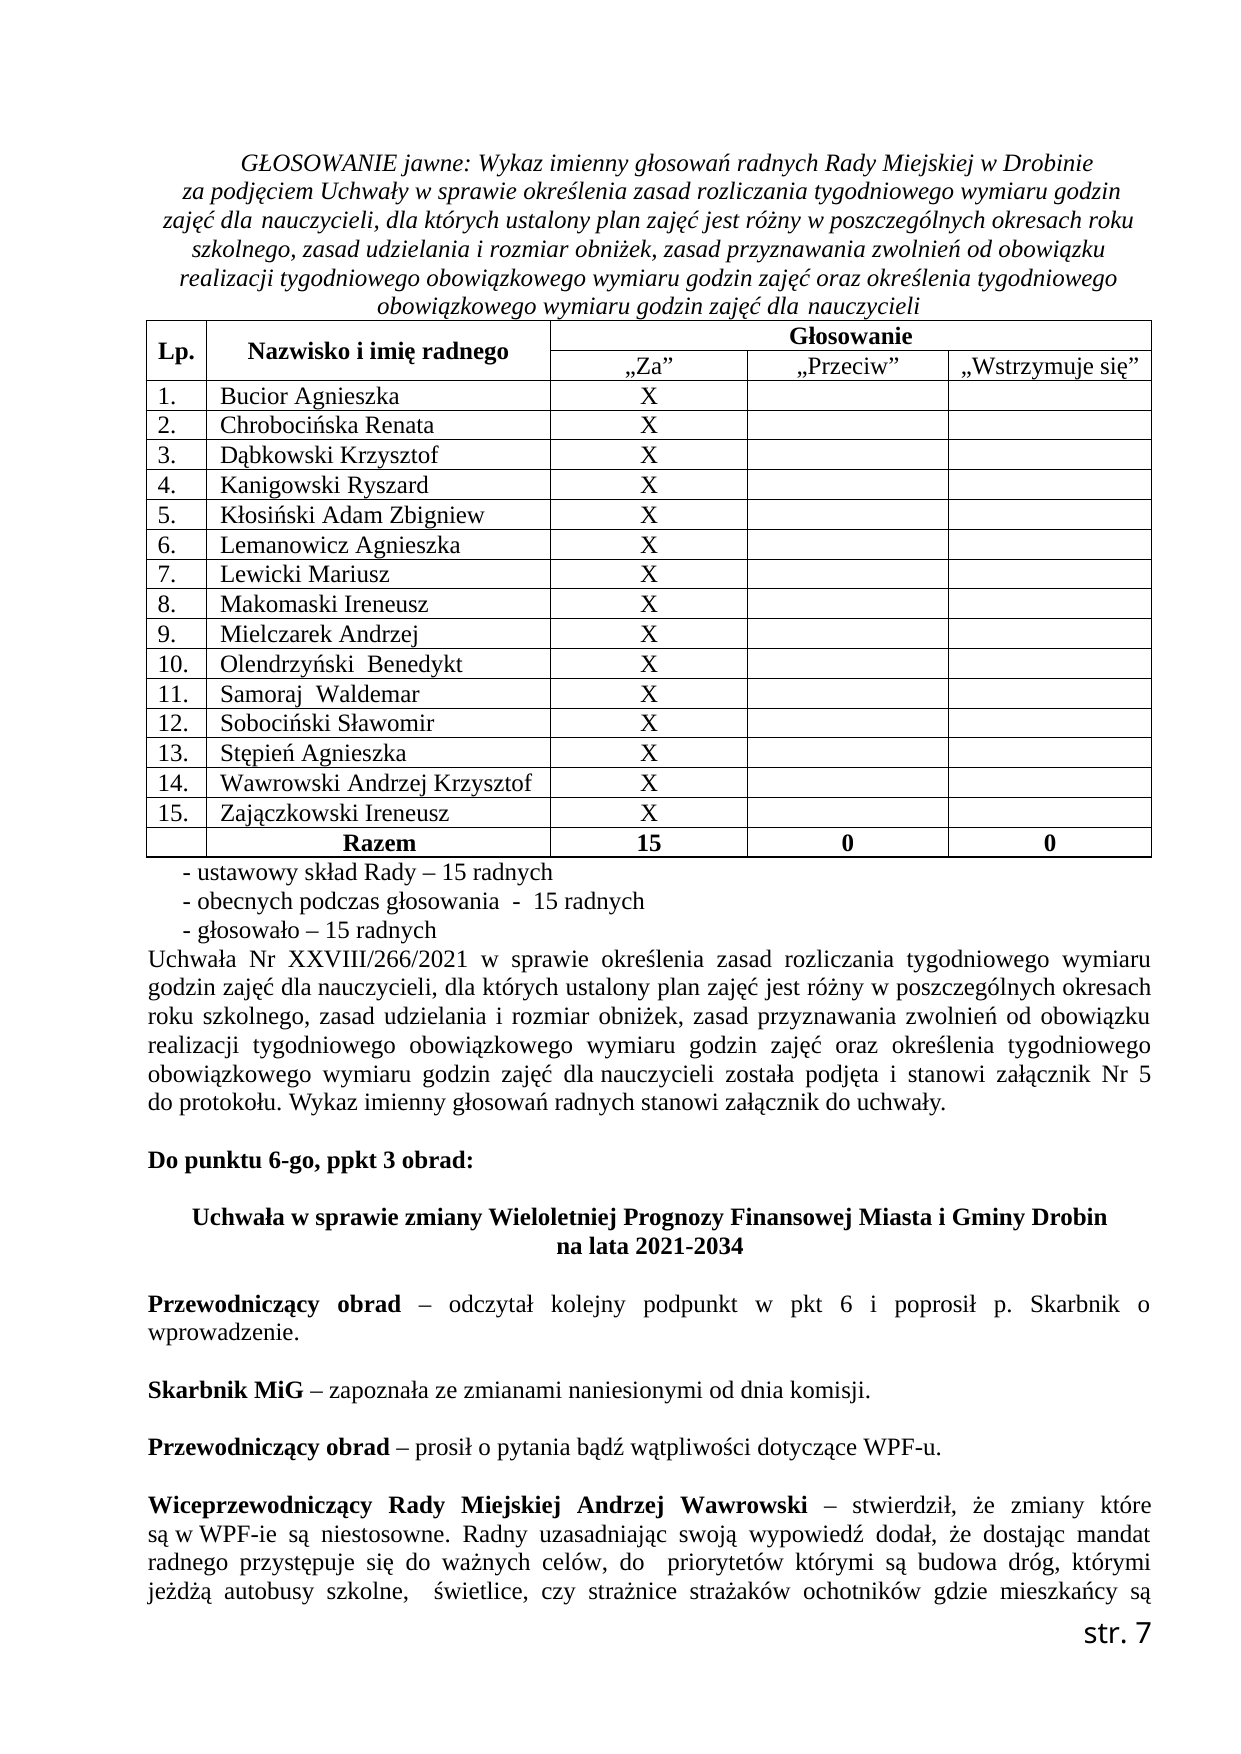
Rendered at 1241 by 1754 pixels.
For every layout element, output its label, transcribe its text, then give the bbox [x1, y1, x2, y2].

table_cell Lewicki Mariusz [207, 560, 550, 588]
table_cell X [551, 768, 747, 797]
table_cell Samoraj Waldemar [207, 679, 550, 707]
table_cell 1. [147, 381, 206, 409]
table_cell [748, 619, 948, 648]
table_cell [748, 440, 948, 469]
table_cell 2. [147, 411, 206, 439]
table_cell [748, 500, 948, 529]
table_cell [748, 560, 948, 588]
table_cell [949, 709, 1151, 737]
table_cell X [551, 798, 747, 827]
text Skarbnik MiG – zapoznała ze zmianami naniesionymi od dnia komisji. [148, 1375, 1152, 1404]
table_header Lp. [147, 321, 206, 380]
text Przewodniczący obrad – odczytał kolejny podpunkt w pkt 6 i poprosił p. Skarbnik o wprowadzenie. [148, 1289, 1152, 1346]
table_cell [949, 649, 1151, 678]
table_cell Wawrowski Andrzej Krzysztof [207, 768, 550, 797]
table_cell [748, 530, 948, 558]
text - głosowało – 15 radnych [145, 915, 1152, 944]
table_cell 0 [748, 828, 948, 856]
table_cell „Przeciw” [748, 351, 948, 380]
table_cell [949, 530, 1151, 558]
table_cell X [551, 589, 747, 618]
table_cell [748, 798, 948, 827]
table_cell 4. [147, 470, 206, 499]
table_cell Mielczarek Andrzej [207, 619, 550, 648]
table_cell „Wstrzymuje się” [949, 351, 1151, 380]
table_cell Kłosiński Adam Zbigniew [207, 500, 550, 529]
table_cell [147, 828, 206, 856]
table_cell X [551, 411, 747, 439]
table_cell 14. [147, 768, 206, 797]
table_cell 0 [949, 828, 1151, 856]
table_cell Bucior Agnieszka [207, 381, 550, 409]
table_cell X [551, 440, 747, 469]
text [148, 1490, 1152, 1605]
table_cell 15 [551, 828, 747, 856]
table_cell [949, 440, 1151, 469]
table_cell Sobociński Sławomir [207, 709, 550, 737]
table_cell [949, 470, 1151, 499]
table_cell [748, 738, 948, 767]
table_cell 15. [147, 798, 206, 827]
table_cell [949, 619, 1151, 648]
table_cell 12. [147, 709, 206, 737]
table_cell X [551, 619, 747, 648]
table_cell [949, 738, 1151, 767]
table_cell X [551, 530, 747, 558]
text - obecnych podczas głosowania - 15 radnych [145, 886, 1152, 915]
table_cell Razem [207, 828, 550, 856]
table_cell X [551, 470, 747, 499]
table_cell [748, 411, 948, 439]
table_cell Kanigowski Ryszard [207, 470, 550, 499]
table_cell [748, 679, 948, 707]
table_cell Stępień Agnieszka [207, 738, 550, 767]
table_cell 10. [147, 649, 206, 678]
table_cell X [551, 560, 747, 588]
text Do punktu 6-go, ppkt 3 obrad: [148, 1145, 1152, 1174]
table_cell X [551, 649, 747, 678]
table_cell X [551, 709, 747, 737]
table_cell [748, 768, 948, 797]
text Uchwała w sprawie zmiany Wieloletniej Prognozy Finansowej Miasta i Gminy Drobin [148, 1202, 1152, 1231]
table_cell X [551, 500, 747, 529]
table_cell Chrobocińska Renata [207, 411, 550, 439]
table_cell X [551, 679, 747, 707]
table_cell [748, 709, 948, 737]
table_cell 5. [147, 500, 206, 529]
text - ustawowy skład Rady – 15 radnych [145, 857, 1152, 886]
table_cell 8. [147, 589, 206, 618]
table_header Głosowanie [551, 321, 1151, 350]
table_cell 7. [147, 560, 206, 588]
text GŁOSOWANIE jawne: Wykaz imienny głosowań radnych Rady Miejskiej w Drobinie [145, 148, 1152, 176]
table_cell X [551, 738, 747, 767]
table_cell 3. [147, 440, 206, 469]
table_cell 9. [147, 619, 206, 648]
table_cell [949, 411, 1151, 439]
table_cell Makomaski Ireneusz [207, 589, 550, 618]
table_cell [748, 470, 948, 499]
text na lata 2021-2034 [148, 1231, 1152, 1260]
table_cell [949, 589, 1151, 618]
table_cell Lemanowicz Agnieszka [207, 530, 550, 558]
table_cell 13. [147, 738, 206, 767]
table_cell 11. [147, 679, 206, 707]
table_cell [949, 679, 1151, 707]
table_cell Olendrzyński Benedykt [207, 649, 550, 678]
table_cell [949, 381, 1151, 409]
table_cell Zajączkowski Ireneusz [207, 798, 550, 827]
table_cell [748, 649, 948, 678]
table_header Nazwisko i imię radnego [207, 321, 550, 380]
table_cell X [551, 381, 747, 409]
text Uchwała Nr XXVIII/266/2021 w sprawie określenia zasad rozliczania tygodniowego wymiaru godzin zajęć dla nauczycieli, dla których ustalony plan zajęć jest różny w poszczególnych okresach roku szkolnego, zasad udzielania i rozmiar obniżek, zasad przyznawania zwolnień od obowiązku realizacji tygodniowego obowiązkowego wymiaru godzin zajęć oraz określenia tygodniowego obowiązkowego wymiaru godzin zajęć dla nauczycieli została podjęta i stanowi załącznik Nr 5 do protokołu. Wykaz imienny głosowań radnych stanowi załącznik do uchwały. [148, 944, 1152, 1116]
table_cell [949, 798, 1151, 827]
table_cell 6. [147, 530, 206, 558]
table_cell Dąbkowski Krzysztof [207, 440, 550, 469]
table_cell [949, 500, 1151, 529]
table_cell [748, 589, 948, 618]
text za podjęciem Uchwały w sprawie określenia zasad rozliczania tygodniowego wymiaru godzin zajęć dla nauczycieli, dla których ustalony plan zajęć jest różny w poszczególnych okresach roku szkolnego, zasad udzielania i rozmiar obniżek, zasad przyznawania zwolnień od obowiązku realizacji tygodniowego obowiązkowego wymiaru godzin zajęć oraz określenia tygodniowego obowiązkowego wymiaru godzin zajęć dla nauczycieli [148, 176, 1152, 320]
table_cell [949, 560, 1151, 588]
table_cell „Za” [551, 351, 747, 380]
text Przewodniczący obrad – prosił o pytania bądź wątpliwości dotyczące WPF-u. [148, 1432, 1152, 1461]
table_cell [748, 381, 948, 409]
table_cell [949, 768, 1151, 797]
